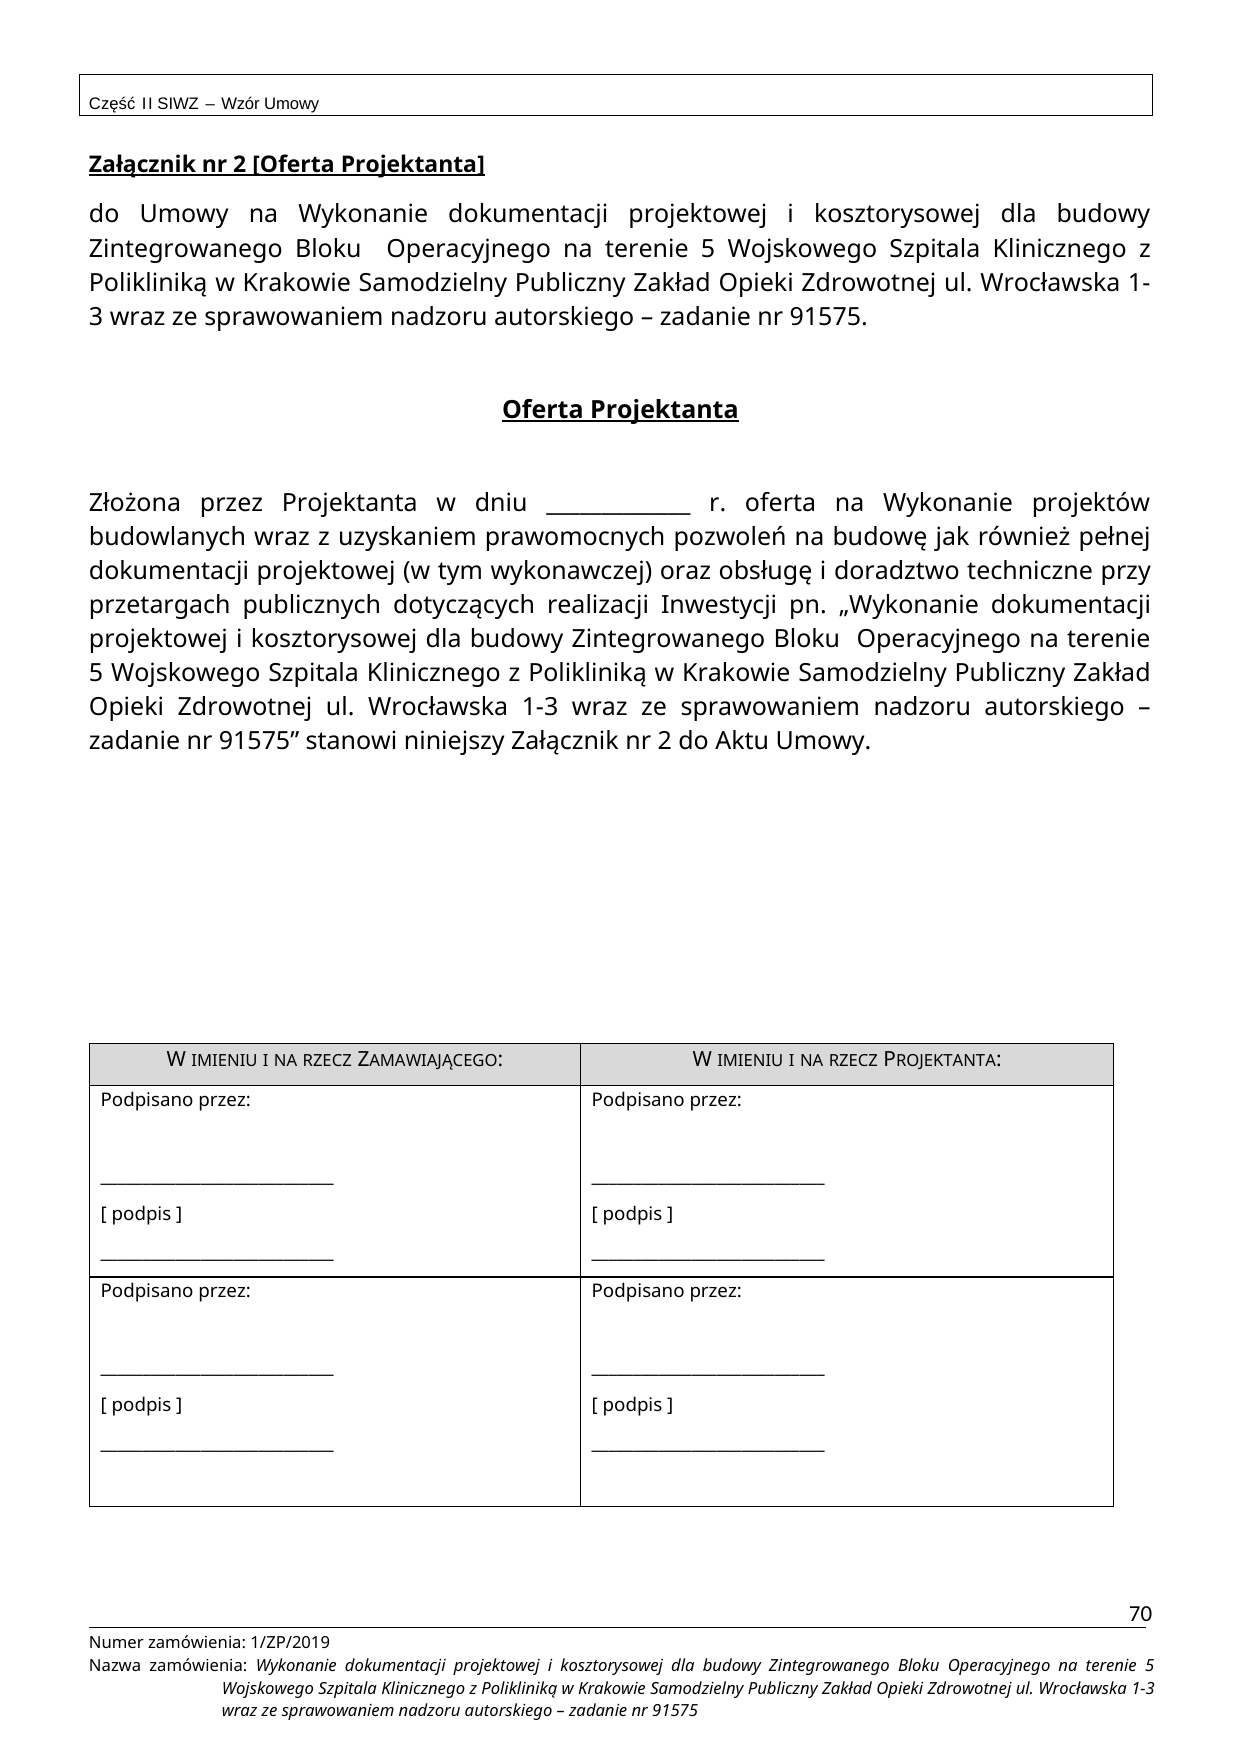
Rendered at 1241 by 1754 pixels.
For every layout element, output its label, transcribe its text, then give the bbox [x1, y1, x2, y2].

table_cell Podpisano przez: ____________________________ [ podpis ] ____________________________ [90, 1278, 580, 1506]
text Oferta Projektanta [89, 391, 1152, 426]
table_cell Podpisano przez: ____________________________ [ podpis ] ____________________________ [581, 1086, 1113, 1276]
table_cell Podpisano przez: ____________________________ [ podpis ] ____________________________ [581, 1278, 1113, 1506]
text do Umowy na Wykonanie dokumentacji projektowej i kosztorysowej dla budowy Zintegrowanego Bloku Operacyjnego na terenie 5 Wojskowego Szpitala Klinicznego z Polikliniką w Krakowie Samodzielny Publiczny Zakład Opieki Zdrowotnej ul. Wrocławska 1-3 wraz ze sprawowaniem nadzoru autorskiego – zadanie nr 91575. [89, 196, 1152, 332]
subtitle Załącznik nr 2 [Oferta Projektanta] [89, 148, 1152, 179]
table_header W imieniu i na rzecz Projektanta: [581, 1044, 1113, 1085]
table_header W imieniu i na rzecz Zamawiającego: [90, 1044, 580, 1085]
table_cell Podpisano przez: ____________________________ [ podpis ] ____________________________ [90, 1086, 580, 1276]
text Złożona przez Projektanta w dniu _____________ r. oferta na Wykonanie projektów budowlanych wraz z uzyskaniem prawomocnych pozwoleń na budowę jak również pełnej dokumentacji projektowej (w tym wykonawczej) oraz obsługę i doradztwo techniczne przy przetargach publicznych dotyczących realizacji Inwestycji pn. „Wykonanie dokumentacji projektowej i kosztorysowej dla budowy Zintegrowanego Bloku Operacyjnego na terenie 5 Wojskowego Szpitala Klinicznego z Polikliniką w Krakowie Samodzielny Publiczny Zakład Opieki Zdrowotnej ul. Wrocławska 1-3 wraz ze sprawowaniem nadzoru autorskiego – zadanie nr 91575” stanowi niniejszy Załącznik nr 2 do Aktu Umowy. [89, 484, 1152, 757]
